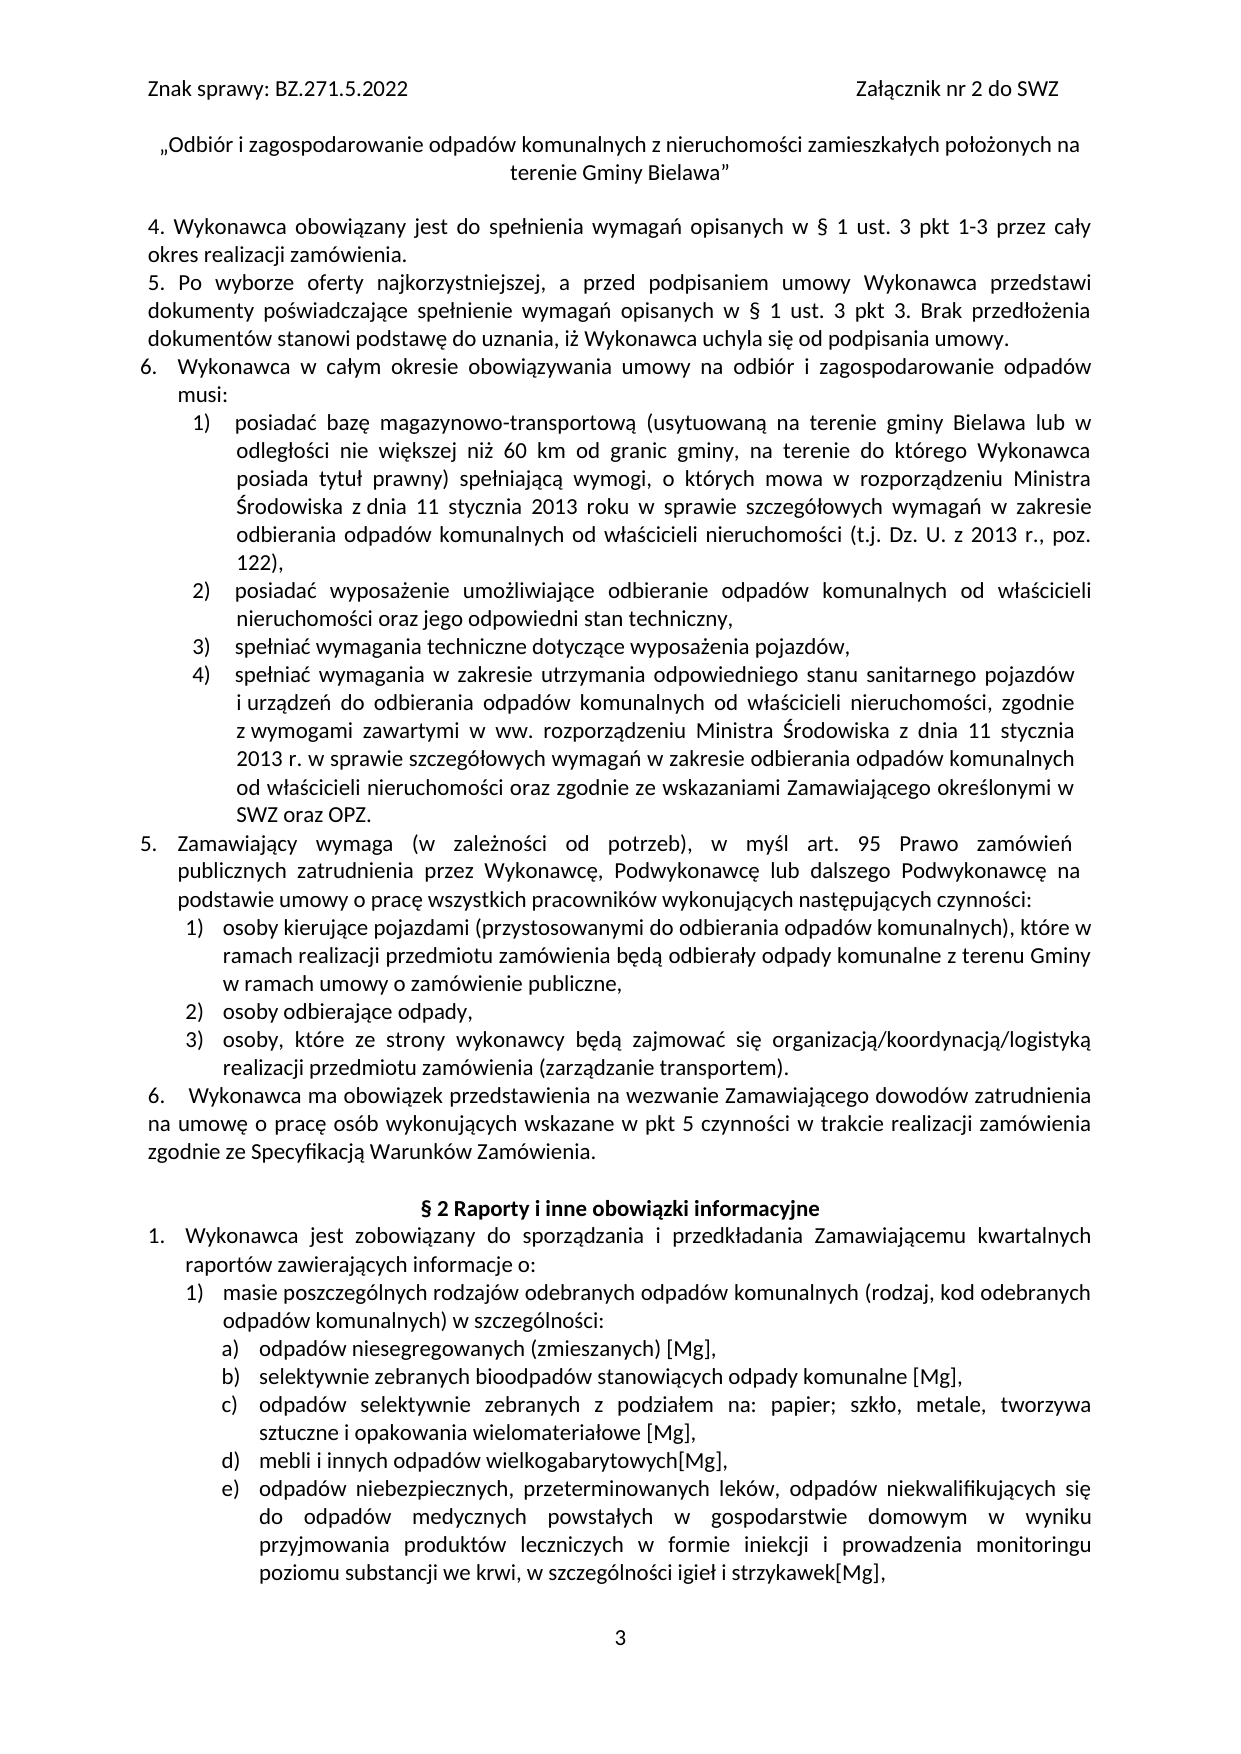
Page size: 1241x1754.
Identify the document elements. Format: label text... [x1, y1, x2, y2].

list Wykonawca ma obowiązek przedstawienia na wezwanie Zamawiającego dowodów zatrudnienia na umowę o pracę osób wykonujących wskazane w pkt 5 czynności w trakcie realizacji zamówienia zgodnie ze Specyfikacją Warunków Zamówienia. [148, 1081, 1093, 1165]
list spełniać wymagania techniczne dotyczące wyposażenia pojazdów, [192, 632, 1093, 661]
text § 2 Raporty i inne obowiązki informacyjne [148, 1194, 1093, 1222]
list osoby odbierające odpady, [185, 997, 1093, 1025]
list Zamawiający wymaga (w zależności od potrzeb), w myśl art. 95 Prawo zamówień publicznych zatrudnienia przez Wykonawcę, Podwykonawcę lub dalszego Podwykonawcę na podstawie umowy o pracę wszystkich pracowników wykonujących następujących czynności: [140, 829, 1093, 913]
list odpadów selektywnie zebranych z podziałem na: papier; szkło, metale, tworzywa sztuczne i opakowania wielomateriałowe [Mg], [221, 1390, 1093, 1446]
list mebli i innych odpadów wielkogabarytowych[Mg], [221, 1446, 1093, 1474]
list Wykonawca jest zobowiązany do sporządzania i przedkładania Zamawiającemu kwartalnych raportów zawierających informacje o: [148, 1222, 1093, 1278]
list Wykonawca w całym okresie obowiązywania umowy na odbiór i zagospodarowanie odpadów musi: [140, 352, 1093, 408]
text 5. Po wyborze oferty najkorzystniejszej, a przed podpisaniem umowy Wykonawca przedstawi dokumenty poświadczające spełnienie wymagań opisanych w § 1 ust. 3 pkt 3. Brak przedłożenia dokumentów stanowi podstawę do uznania, iż Wykonawca uchyla się od podpisania umowy. [148, 268, 1093, 352]
list odpadów niebezpiecznych, przeterminowanych leków, odpadów niekwalifikujących się do odpadów medycznych powstałych w gospodarstwie domowym w wyniku przyjmowania produktów leczniczych w formie iniekcji i prowadzenia monitoringu poziomu substancji we krwi, w szczególności igieł i strzykawek[Mg], [221, 1474, 1093, 1586]
list spełniać wymagania w zakresie utrzymania odpowiedniego stanu sanitarnego pojazdów i urządzeń do odbierania odpadów komunalnych od właścicieli nieruchomości, zgodnie z wymogami zawartymi w ww. rozporządzeniu Ministra Środowiska z dnia 11 stycznia 2013 r. w sprawie szczegółowych wymagań w zakresie odbierania odpadów komunalnych od właścicieli nieruchomości oraz zgodnie ze wskazaniami Zamawiającego określonymi w SWZ oraz OPZ. [192, 661, 1076, 829]
list selektywnie zebranych bioodpadów stanowiących odpady komunalne [Mg], [221, 1362, 1093, 1390]
list posiadać bazę magazynowo-transportową (usytuowaną na terenie gminy Bielawa lub w odległości nie większej niż 60 km od granic gminy, na terenie do którego Wykonawca posiada tytuł prawny) spełniającą wymogi, o których mowa w rozporządzeniu Ministra Środowiska z dnia 11 stycznia 2013 roku w sprawie szczegółowych wymagań w zakresie odbierania odpadów komunalnych od właścicieli nieruchomości (t.j. Dz. U. z 2013 r., poz. 122), [192, 408, 1093, 576]
list osoby, które ze strony wykonawcy będą zajmować się organizacją/koordynacją/logistyką realizacji przedmiotu zamówienia (zarządzanie transportem). [185, 1025, 1093, 1081]
list osoby kierujące pojazdami (przystosowanymi do odbierania odpadów komunalnych), które w ramach realizacji przedmiotu zamówienia będą odbierały odpady komunalne z terenu Gminy w ramach umowy o zamówienie publiczne, [185, 913, 1093, 997]
list posiadać wyposażenie umożliwiające odbieranie odpadów komunalnych od właścicieli nieruchomości oraz jego odpowiedni stan techniczny, [192, 576, 1093, 632]
list masie poszczególnych rodzajów odebranych odpadów komunalnych (rodzaj, kod odebranych odpadów komunalnych) w szczególności: [185, 1278, 1093, 1334]
text 4. Wykonawca obowiązany jest do spełnienia wymagań opisanych w § 1 ust. 3 pkt 1-3 przez cały okres realizacji zamówienia. [148, 212, 1093, 268]
list odpadów niesegregowanych (zmieszanych) [Mg], [221, 1334, 1093, 1362]
